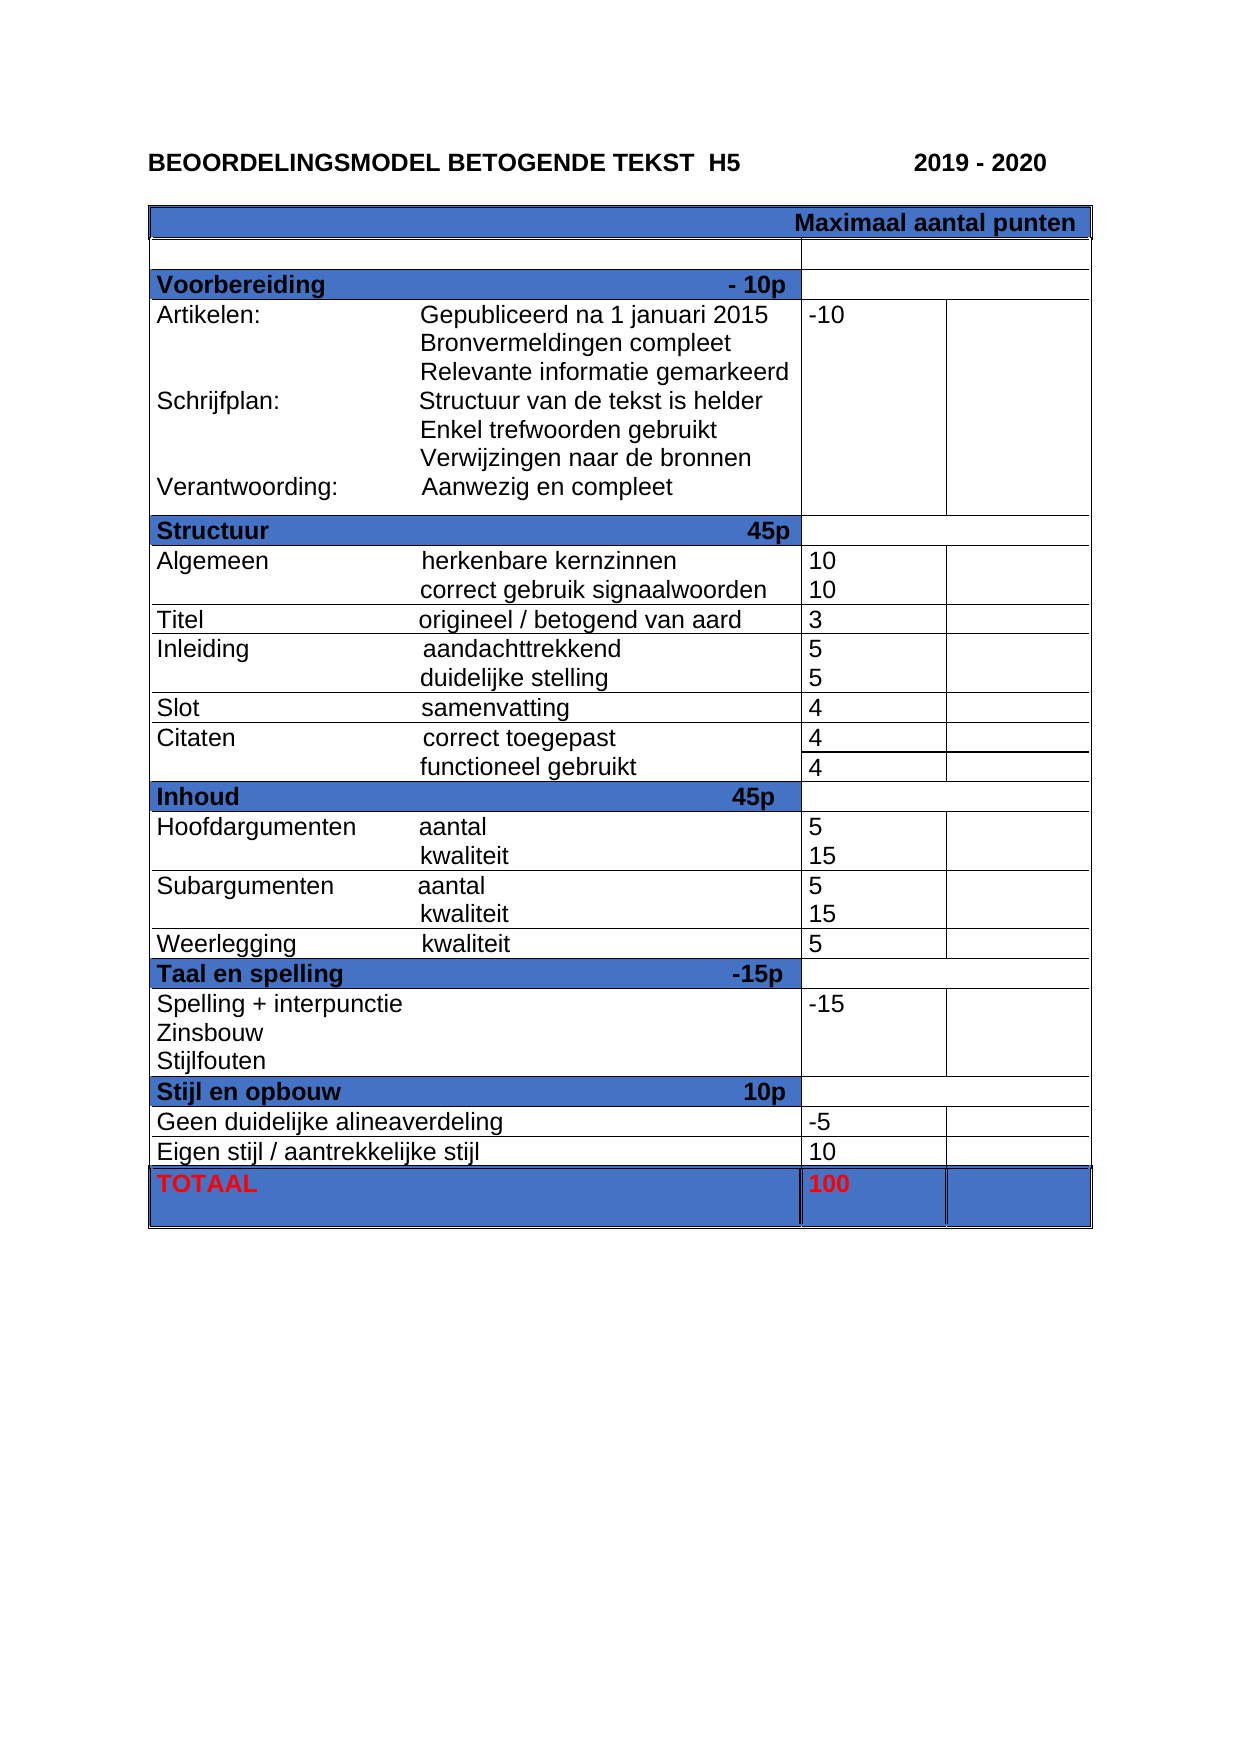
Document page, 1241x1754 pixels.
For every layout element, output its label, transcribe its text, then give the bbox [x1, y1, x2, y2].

table_cell Inleiding aandachttrekkend duidelijke stelling [150, 633, 801, 692]
table_cell Stijl en opbouw 10p [150, 1076, 801, 1106]
table_cell [947, 604, 1091, 633]
table_cell [947, 633, 1091, 692]
table_cell 100 [801, 1169, 947, 1226]
table_cell Artikelen: Gepubliceerd na 1 januari 2015 Bronvermeldingen compleet Relevante informatie gemarkeerd Schrijfplan: Structuur van de tekst is helder Enkel trefwoorden gebruikt Verwijzingen naar de bronnen Verantwoording: Aanwezig en compleet [150, 299, 801, 515]
table_cell [947, 988, 1091, 1076]
table_cell [947, 299, 1091, 515]
table_cell 10 10 [802, 546, 946, 603]
table_cell Weerlegging kwaliteit [150, 928, 801, 958]
table_cell [802, 515, 1091, 545]
table_cell Geen duidelijke alineaverdeling [150, 1106, 801, 1136]
table_cell [947, 1165, 1091, 1226]
table_cell [802, 269, 1091, 299]
text BEOORDELINGSMODEL BETOGENDE TEKST H5 2019 - 2020 [148, 148, 1093, 176]
table_cell -15 [802, 989, 946, 1076]
table_cell [947, 545, 1091, 603]
table_cell [802, 237, 1091, 269]
table_cell Structuur 45p [150, 515, 801, 545]
table_cell -5 [802, 1107, 946, 1136]
table_header Maximaal aantal punten [151, 208, 1090, 237]
table_cell Algemeen herkenbare kernzinnen correct gebruik signaalwoorden [150, 545, 801, 603]
table_cell 3 [802, 605, 946, 633]
table_cell 4 [802, 693, 946, 722]
table_cell Subargumenten aantal kwaliteit [150, 870, 801, 928]
table_cell Eigen stijl / aantrekkelijke stijl [150, 1136, 801, 1165]
table_cell 5 15 [802, 871, 946, 928]
table_cell [947, 1136, 1091, 1165]
table_cell Spelling + interpunctie Zinsbouw Stijlfouten [150, 988, 801, 1076]
table_cell [150, 237, 801, 269]
table_cell Voorbereiding - 10p [150, 269, 801, 299]
table_cell 4 [802, 753, 946, 781]
table_cell [947, 692, 1091, 722]
table_cell [947, 870, 1091, 928]
table_cell [802, 958, 1091, 988]
table_cell [802, 1076, 1091, 1106]
table_cell 10 [802, 1137, 946, 1165]
table_cell [947, 928, 1091, 958]
table_cell [947, 1106, 1091, 1136]
table_cell [947, 751, 1091, 781]
table_cell [947, 722, 1091, 751]
table_cell 4 [802, 723, 946, 751]
table_cell 5 [802, 929, 946, 958]
table_cell [802, 781, 1091, 811]
table_cell Titel origineel / betogend van aard [150, 604, 801, 633]
table_cell -10 [802, 300, 946, 515]
table_cell Hoofdargumenten aantal kwaliteit [150, 811, 801, 869]
table_cell TOTAAL [150, 1165, 801, 1226]
table_cell 5 15 [802, 812, 946, 869]
table_cell Citaten correct toegepast functioneel gebruikt [150, 722, 801, 781]
table_cell 5 5 [802, 634, 946, 692]
table_cell Slot samenvatting [150, 692, 801, 722]
table_cell Inhoud 45p [150, 781, 801, 811]
table_cell [947, 811, 1091, 869]
table_cell Taal en spelling -15p [150, 958, 801, 988]
